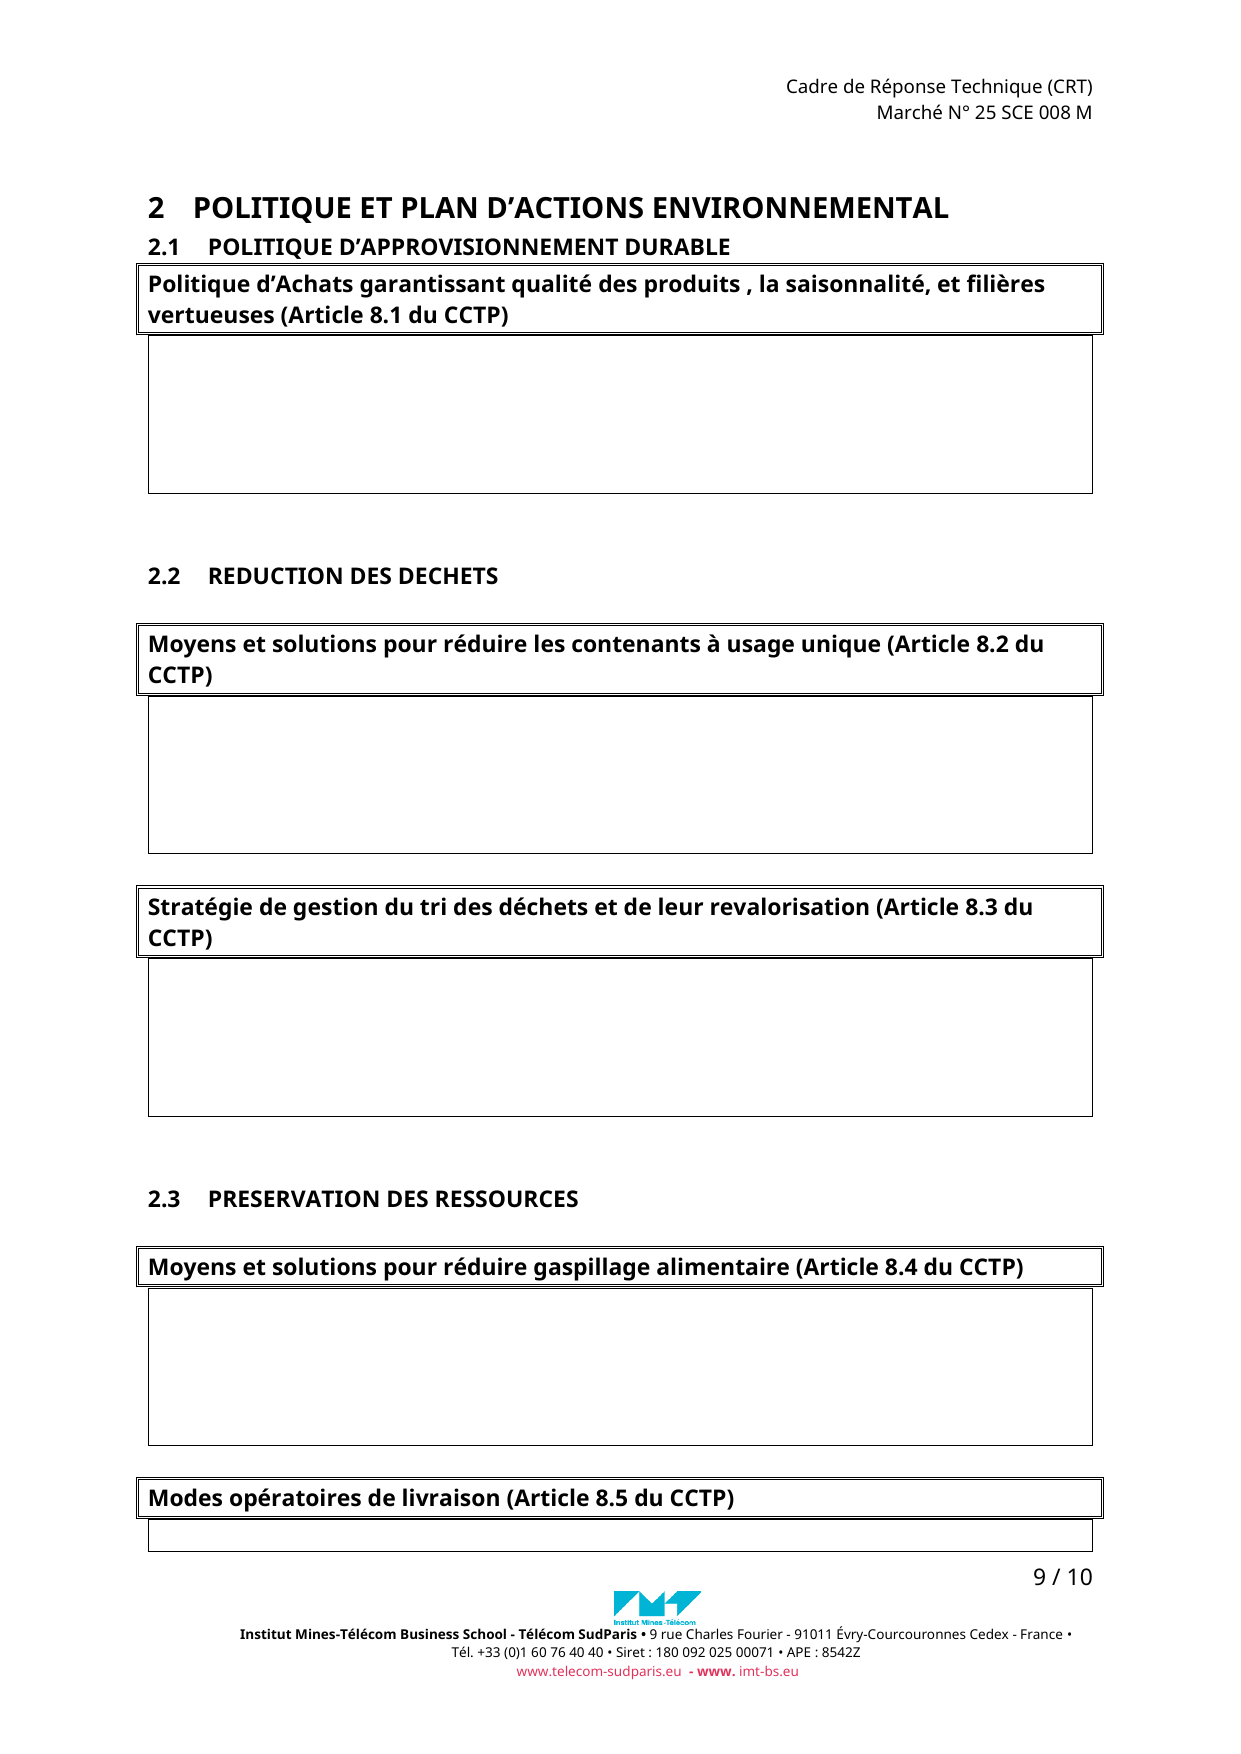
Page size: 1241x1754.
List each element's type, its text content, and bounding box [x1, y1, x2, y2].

table_header [149, 959, 1092, 1116]
subtitle POLITIQUE ET PLAN D’ACTIONS ENVIRONNEMENTAL [148, 187, 1093, 227]
picture [614, 1591, 702, 1625]
table_header [149, 336, 1092, 493]
subtitle POLITIQUE D’APPROVISIONNEMENT DURABLE [148, 231, 1093, 262]
subtitle Moyens et solutions pour réduire gaspillage alimentaire (Article 8.4 du CCTP) [139, 1249, 1101, 1284]
subtitle Stratégie de gestion du tri des déchets et de leur revalorisation (Article 8.3 du CCTP) [139, 889, 1101, 955]
subtitle PRESERVATION DES RESSOURCES [148, 1183, 1093, 1214]
table_header [149, 697, 1092, 853]
subtitle REDUCTION DES DECHETS [148, 560, 1093, 592]
table_header [149, 1520, 1092, 1551]
subtitle Politique d’Achats garantissant qualité des produits , la saisonnalité, et filières vertueuses (Article 8.1 du CCTP) [139, 266, 1101, 332]
table_header [149, 1289, 1092, 1445]
